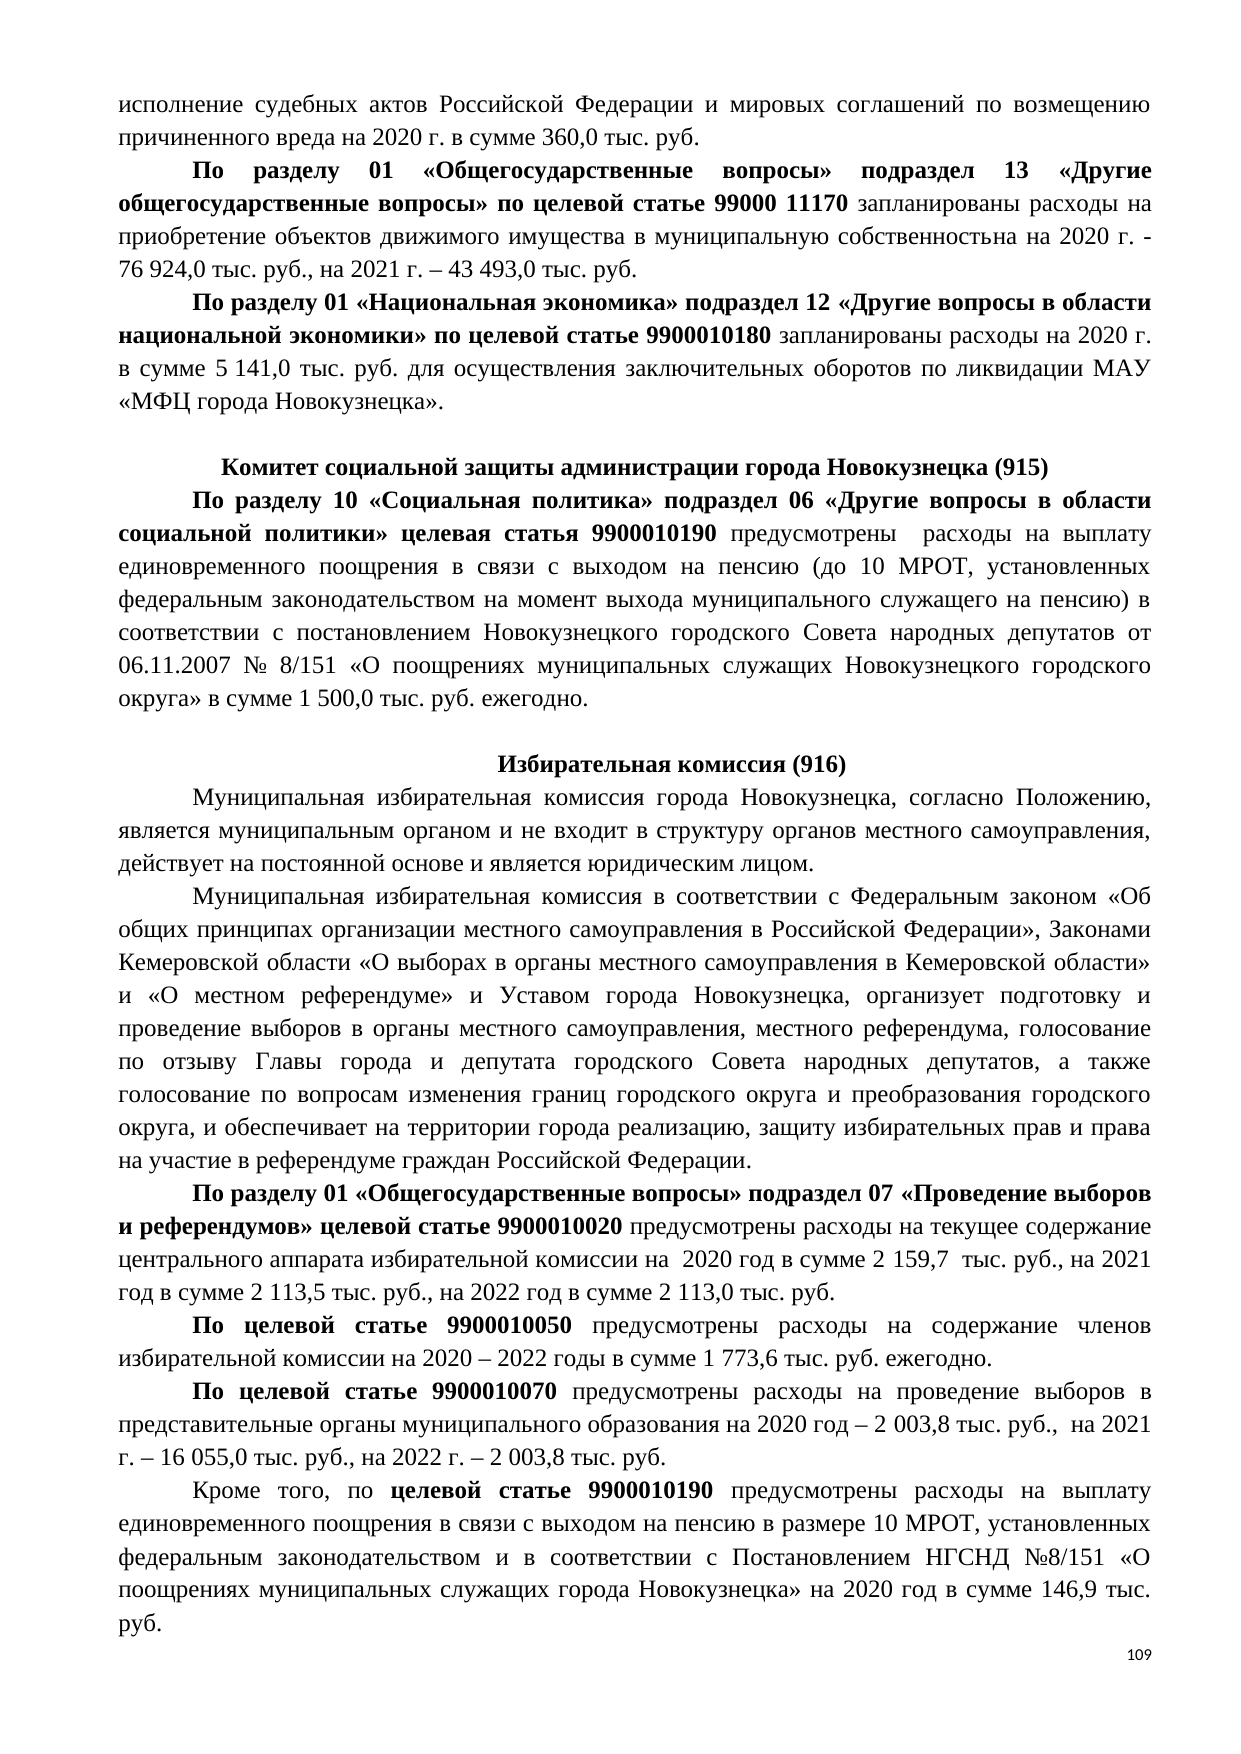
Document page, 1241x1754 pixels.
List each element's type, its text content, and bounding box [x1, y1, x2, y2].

text По разделу 01 «Общегосударственные вопросы» подраздел 07 «Проведение выборов и референдумов» целевой статье 9900010020 предусмотрены расходы на текущее содержание центрального аппарата избирательной комиссии на 2020 год в сумме 2 159,7 тыс. руб., на 2021 год в сумме 2 113,5 тыс. руб., на 2022 год в сумме 2 113,0 тыс. руб. [118, 1178, 1152, 1306]
text Избирательная комиссия (916) [118, 749, 1152, 778]
text По целевой статье 9900010070 предусмотрены расходы на проведение выборов в представительные органы муниципального образования на 2020 год – 2 003,8 тыс. руб., на 2021 г. – 16 055,0 тыс. руб., на 2022 г. – 2 003,8 тыс. руб. [118, 1376, 1152, 1471]
text По разделу 01 «Национальная экономика» подраздел 12 «Другие вопросы в области национальной экономики» по целевой статье 9900010180 запланированы расходы на 2020 г. в сумме 5 141,0 тыс. руб. для осуществления заключительных оборотов по ликвидации МАУ «МФЦ города Новокузнецка». [118, 287, 1152, 414]
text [118, 89, 1152, 150]
text Муниципальная избирательная комиссия в соответствии с Федеральным законом «Об общих принципах организации местного самоуправления в Российской Федерации», Законами Кемеровской области «О выборах в органы местного самоуправления в Кемеровской области» и «О местном референдуме» и Уставом города Новокузнецка, организует подготовку и проведение выборов в органы местного самоуправления, местного референдума, голосование по отзыву Главы города и депутата городского Совета народных депутатов, а также голосование по вопросам изменения границ городского округа и преобразования городского округа, и обеспечивает на территории города реализацию, защиту избирательных прав и права на участие в референдуме граждан Российской Федерации. [118, 881, 1152, 1174]
text Комитет социальной защиты администрации города Новокузнецка (915) [118, 452, 1152, 481]
text Кроме того, по целевой статье 9900010190 предусмотрены расходы на выплату единовременного поощрения в связи с выходом на пенсию в размере 10 МРОТ, установленных федеральным законодательством и в соответствии с Постановлением НГСНД №8/151 «О поощрениях муниципальных служащих города Новокузнецка» на 2020 год в сумме 146,9 тыс. руб. [118, 1476, 1152, 1636]
text Муниципальная избирательная комиссия города Новокузнецка, согласно Положению, является муниципальным органом и не входит в структуру органов местного самоуправления, действует на постоянной основе и является юридическим лицом. [118, 782, 1152, 877]
text По разделу 01 «Общегосударственные вопросы» подраздел 13 «Другие общегосударственные вопросы» по целевой статье 99000 11170 запланированы расходы на приобретение объектов движимого имущества в муниципальную собственностьна на 2020 г. - 76 924,0 тыс. руб., на 2021 г. – 43 493,0 тыс. руб. [118, 155, 1152, 282]
text По разделу 10 «Социальная политика» подраздел 06 «Другие вопросы в области социальной политики» целевая статья 9900010190 предусмотрены расходы на выплату единовременного поощрения в связи с выходом на пенсию (до 10 МРОТ, установленных федеральным законодательством на момент выхода муниципального служащего на пенсию) в соответствии с постановлением Новокузнецкого городского Совета народных депутатов от 06.11.2007 № 8/151 «О поощрениях муниципальных служащих Новокузнецкого городского округа» в сумме 1 500,0 тыс. руб. ежегодно. [118, 485, 1152, 712]
text По целевой статье 9900010050 предусмотрены расходы на содержание членов избирательной комиссии на 2020 – 2022 годы в сумме 1 773,6 тыс. руб. ежегодно. [118, 1310, 1152, 1372]
